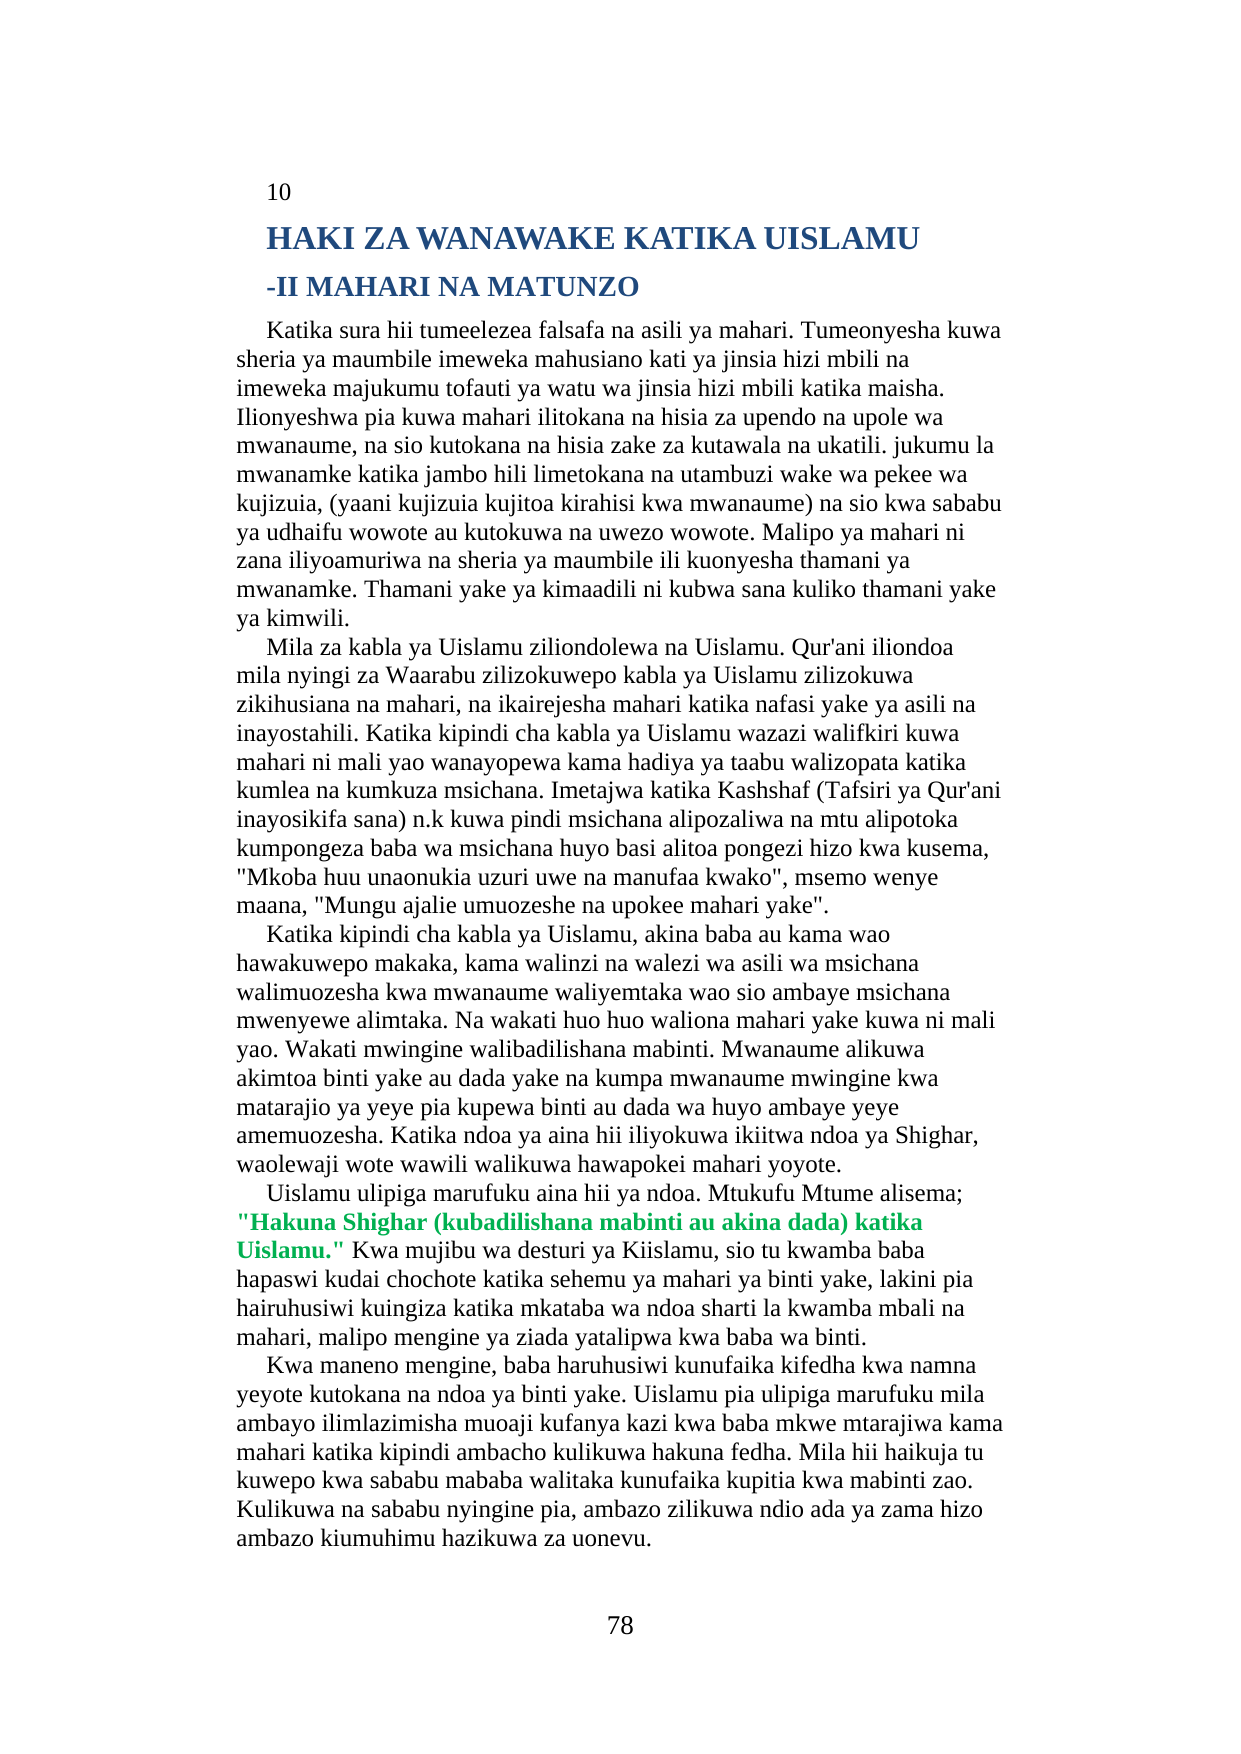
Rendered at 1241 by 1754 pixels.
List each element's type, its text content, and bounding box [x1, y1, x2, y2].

text Katika sura hii tumeelezea falsafa na asili ya mahari. Tumeonyesha kuwa sheria ya maumbile imeweka mahusiano kati ya jinsia hizi mbili na imeweka majukumu tofauti ya watu wa jinsia hizi mbili katika maisha. Ilionyeshwa pia kuwa mahari ilitokana na hisia za upendo na upole wa mwanaume, na sio kutokana na hisia zake za kutawala na ukatili. jukumu la mwanamke katika jambo hili limetokana na utambuzi wake wa pekee wa kujizuia, (yaani kujizuia kujitoa kirahisi kwa mwanaume) na sio kwa sababu ya udhaifu wowote au kutokuwa na uwezo wowote. Malipo ya mahari ni zana iliyoamuriwa na sheria ya maumbile ili kuonyesha thamani ya mwanamke. Thamani yake ya kimaadili ni kubwa sana kuliko thamani yake ya kimwili. [236, 315, 1004, 632]
text Katika kipindi cha kabla ya Uislamu, akina baba au kama wao hawakuwepo makaka, kama walinzi na walezi wa asili wa msichana walimuozesha kwa mwanaume waliyemtaka wao sio ambaye msichana mwenyewe alimtaka. Na wakati huo huo waliona mahari yake kuwa ni mali yao. Wakati mwingine walibadilishana mabinti. Mwanaume alikuwa akimtoa binti yake au dada yake na kumpa mwanaume mwingine kwa matarajio ya yeye pia kupewa binti au dada wa huyo ambaye yeye amemuozesha. Katika ndoa ya aina hii iliyokuwa ikiitwa ndoa ya Shighar, waolewaji wote wawili walikuwa hawapokei mahari yoyote. [236, 919, 1004, 1178]
text Kwa maneno mengine, baba haruhusiwi kunufaika kifedha kwa namna yeyote kutokana na ndoa ya binti yake. Uislamu pia ulipiga marufuku mila ambayo ilimlazimisha muoaji kufanya kazi kwa baba mkwe mtarajiwa kama mahari katika kipindi ambacho kulikuwa hakuna fedha. Mila hii haikuja tu kuwepo kwa sababu mababa walitaka kunufaika kupitia kwa mabinti zao. Kulikuwa na sababu nyingine pia, ambazo zilikuwa ndio ada ya zama hizo ambazo kiumuhimu hazikuwa za uonevu. [236, 1350, 1004, 1552]
text 10 [236, 177, 1004, 206]
subtitle -II MAHARI NA MATUNZO [236, 269, 1004, 303]
subtitle HAKI ZA WANAWAKE KATIKA UISLAMU [236, 218, 1004, 257]
text Uislamu ulipiga marufuku aina hii ya ndoa. Mtukufu Mtume alisema; "Hakuna Shighar (kubadilishana mabinti au akina dada) katika Uislamu." Kwa mujibu wa desturi ya Kiislamu, sio tu kwamba baba hapaswi kudai chochote katika sehemu ya mahari ya binti yake, lakini pia hairuhusiwi kuingiza katika mkataba wa ndoa sharti la kwamba mbali na mahari, malipo mengine ya ziada yatalipwa kwa baba wa binti. [236, 1178, 1004, 1350]
text Mila za kabla ya Uislamu ziliondolewa na Uislamu. Qur'ani iliondoa mila nyingi za Waarabu zilizokuwepo kabla ya Uislamu zilizokuwa zikihusiana na mahari, na ikairejesha mahari katika nafasi yake ya asili na inayostahili. Katika kipindi cha kabla ya Uislamu wazazi walifkiri kuwa mahari ni mali yao wanayopewa kama hadiya ya taabu walizopata katika kumlea na kumkuza msichana. Imetajwa katika Kashshaf (Tafsiri ya Qur'ani inayosikifa sana) n.k kuwa pindi msichana alipozaliwa na mtu alipotoka kumpongeza baba wa msichana huyo basi alitoa pongezi hizo kwa kusema, "Mkoba huu unaonukia uzuri uwe na manufaa kwako", msemo wenye maana, "Mungu ajalie umuozeshe na upokee mahari yake". [236, 632, 1004, 919]
